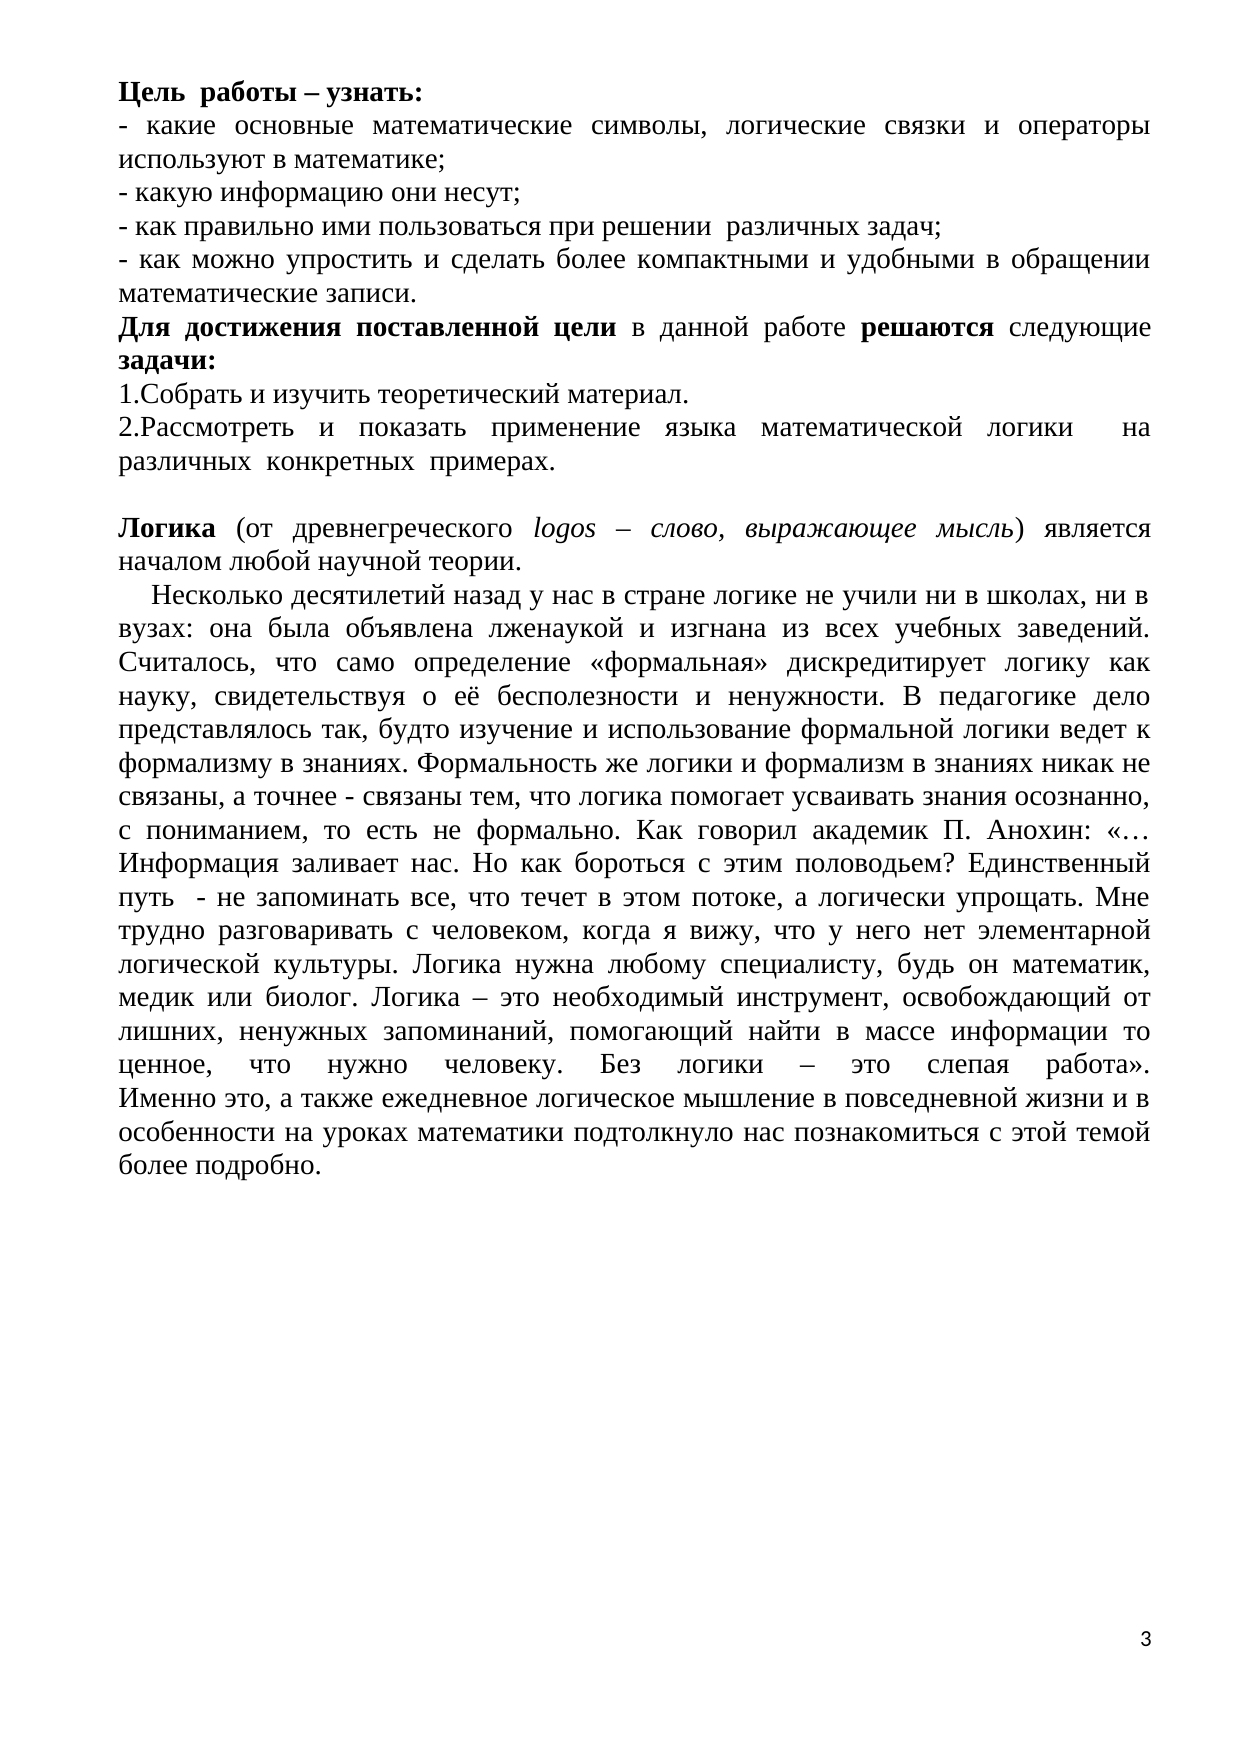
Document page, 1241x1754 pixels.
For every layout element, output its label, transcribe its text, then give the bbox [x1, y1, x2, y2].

text - какие основные математические символы, логические связки и операторы используют в математике; [118, 107, 1152, 174]
text Для достижения поставленной цели в данной работе решаются следующие задачи: [118, 309, 1152, 376]
text - какую информацию они несут; [118, 174, 1152, 208]
text - как правильно ими пользоваться при решении различных задач; [118, 208, 1152, 242]
text Цель работы – узнать: [118, 74, 1152, 107]
text 2.Рассмотреть и показать применение языка математической логики на различных конкретных примерах. [118, 409, 1152, 476]
text 1.Собрать и изучить теоретический материал. [118, 376, 1152, 409]
text Несколько десятилетий назад у нас в стране логике не учили ни в школах, ни в вузах: она была объявлена лженаукой и изгнана из всех учебных заведений. Считалось, что само определение «формальная» дискредитирует логику как науку, свидетельствуя о её бесполезности и ненужности. В педагогике дело представлялось так, будто изучение и использование формальной логики ведет к формализму в знаниях. Формальность же логики и формализм в знаниях никак не связаны, а точнее - связаны тем, что логика помогает усваивать знания осознанно, с пониманием, то есть не формально. Как говорил академик П. Анохин: «…Информация заливает нас. Но как бороться с этим половодьем? Единственный путь - не запоминать все, что течет в этом потоке, а логически упрощать. Мне трудно разговаривать с человеком, когда я вижу, что у него нет элементарной логической культуры. Логика нужна любому специалисту, будь он математик, медик или биолог. Логика – это необходимый инструмент, освобождающий от лишних, ненужных запоминаний, помогающий найти в массе информации то ценное, что нужно человеку. Без логики – это слепая работа». Именно это, а также ежедневное логическое мышление в повседневной жизни и в особенности на уроках математики подтолкнуло нас познакомиться с этой темой более подробно. [118, 577, 1152, 1181]
text Логика (от древнегреческого logos – слово, выражающее мысль) является началом любой научной теории. [118, 510, 1152, 577]
text - как можно упростить и сделать более компактными и удобными в обращении математические записи. [118, 242, 1152, 309]
